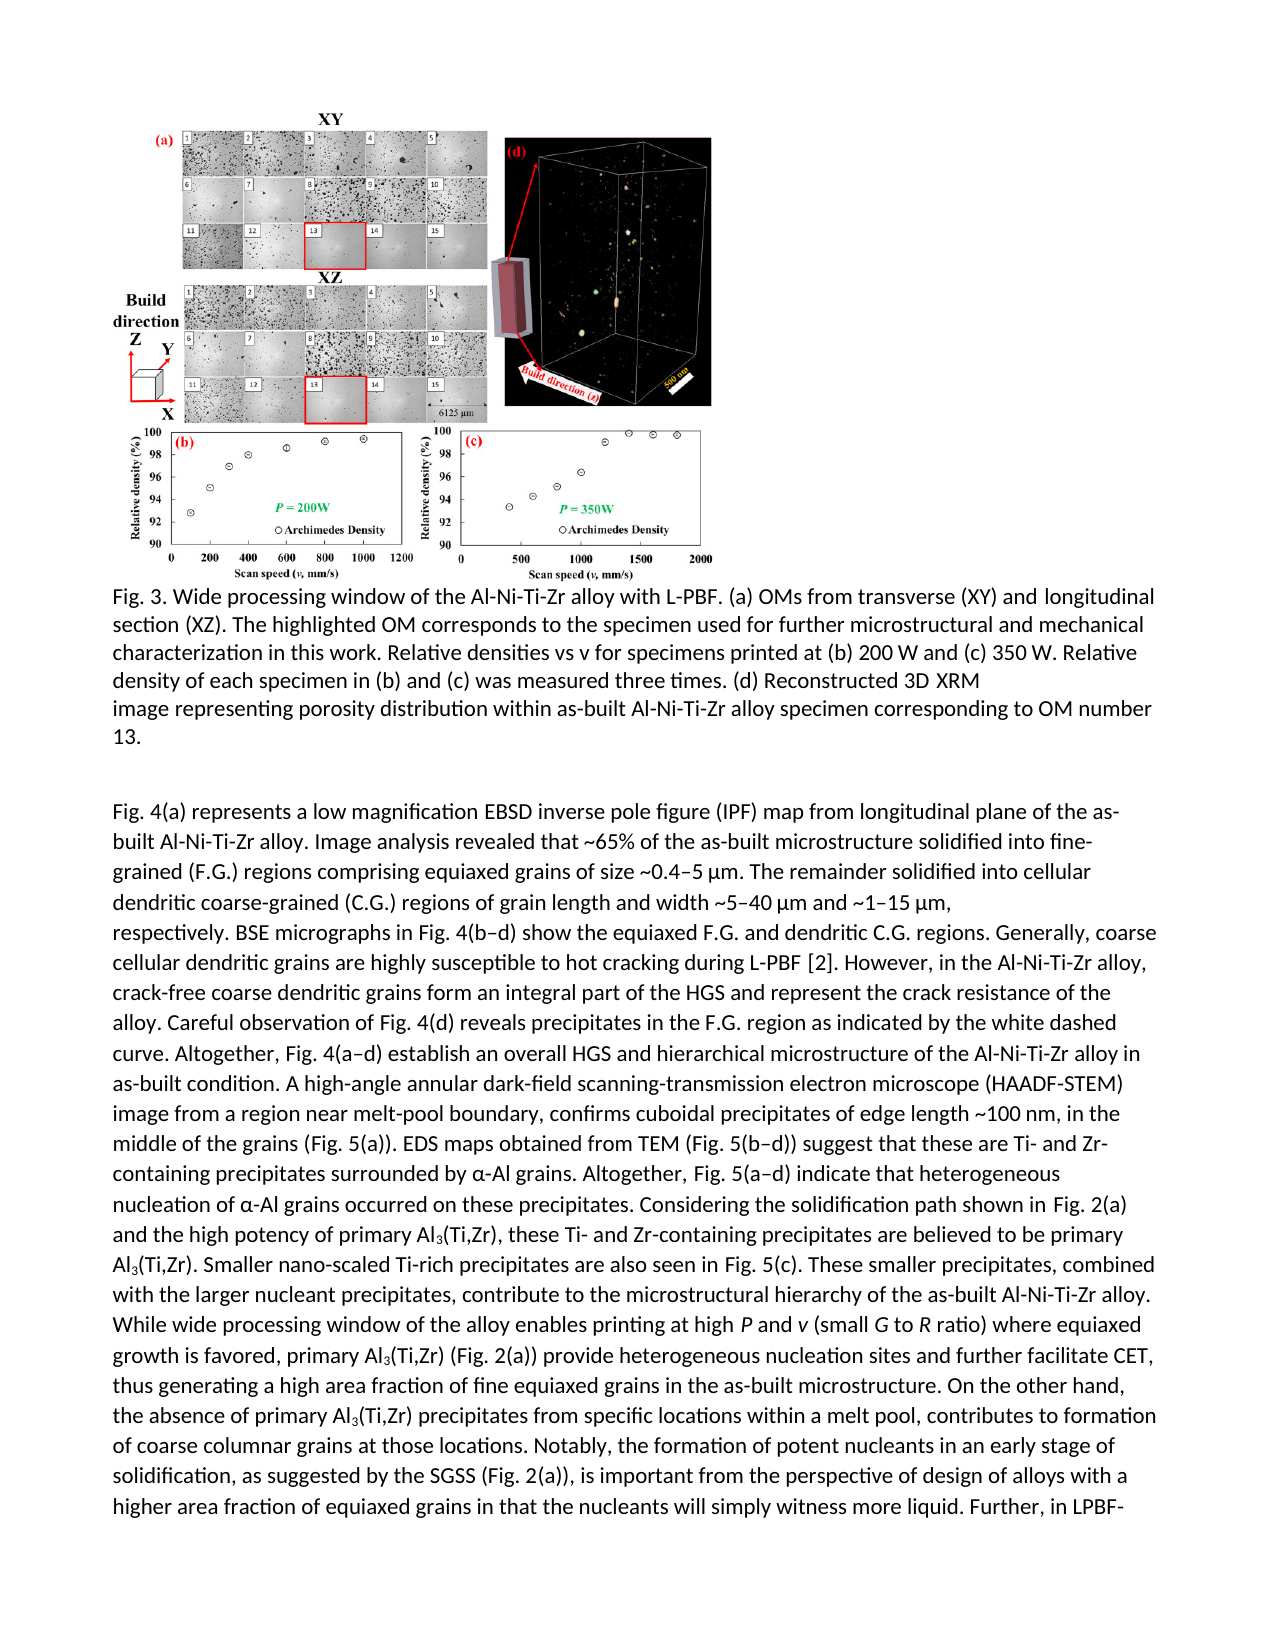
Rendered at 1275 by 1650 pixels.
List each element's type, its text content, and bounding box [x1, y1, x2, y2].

text Fig. 3. Wide processing window of the Al-Ni-Ti-Zr alloy with L-PBF. (a) OMs from transverse (XY) and longitudinal section (XZ). The highlighted OM corresponds to the specimen used for further microstructural and mechanical characterization in this work. Relative densities vs v for specimens printed at (b) 200 W and (c) 350 W. Relative density of each specimen in (b) and (c) was measured three times. (d) Reconstructed 3D XRM image representing porosity distribution within as-built Al-Ni-Ti-Zr alloy specimen corresponding to OM number 13. [112, 582, 1162, 750]
picture [112, 112, 713, 582]
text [112, 797, 1162, 1520]
